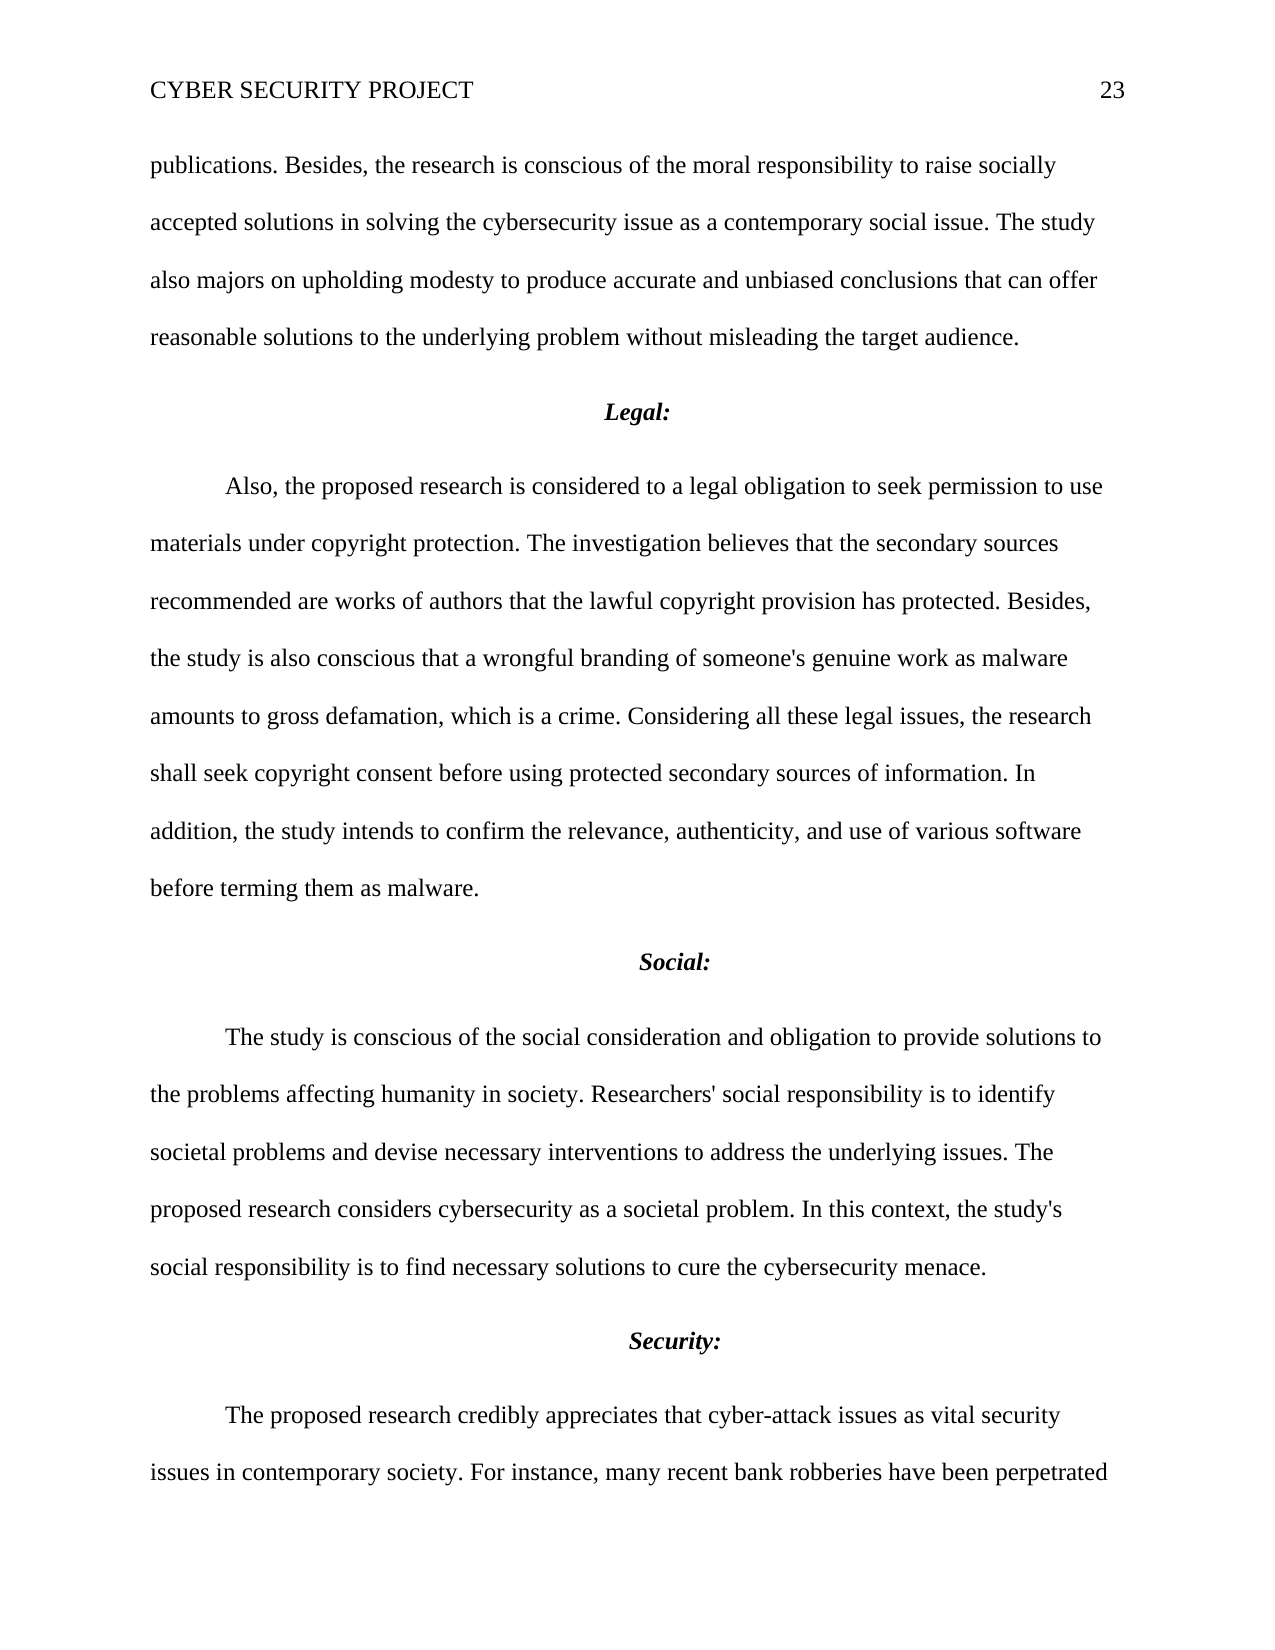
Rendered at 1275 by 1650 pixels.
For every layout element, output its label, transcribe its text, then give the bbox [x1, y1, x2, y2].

text Legal: [150, 397, 1125, 425]
text The study is conscious of the social consideration and obligation to provide solutions to the problems affecting humanity in society. Researchers' social responsibility is to identify societal problems and devise necessary interventions to address the underlying issues. The proposed research considers cybersecurity as a societal problem. In this context, the study's social responsibility is to find necessary solutions to cure the cybersecurity menace. [150, 1022, 1125, 1280]
text Social: [150, 947, 1125, 976]
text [150, 150, 1125, 351]
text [150, 1400, 1125, 1486]
text Security: [150, 1326, 1125, 1354]
text Also, the proposed research is considered to a legal obligation to seek permission to use materials under copyright protection. The investigation believes that the secondary sources recommended are works of authors that the lawful copyright provision has protected. Besides, the study is also conscious that a wrongful branding of someone's genuine work as malware amounts to gross defamation, which is a crime. Considering all these legal issues, the research shall seek copyright consent before using protected secondary sources of information. In addition, the study intends to confirm the relevance, authenticity, and use of various software before terming them as malware. [150, 471, 1125, 902]
